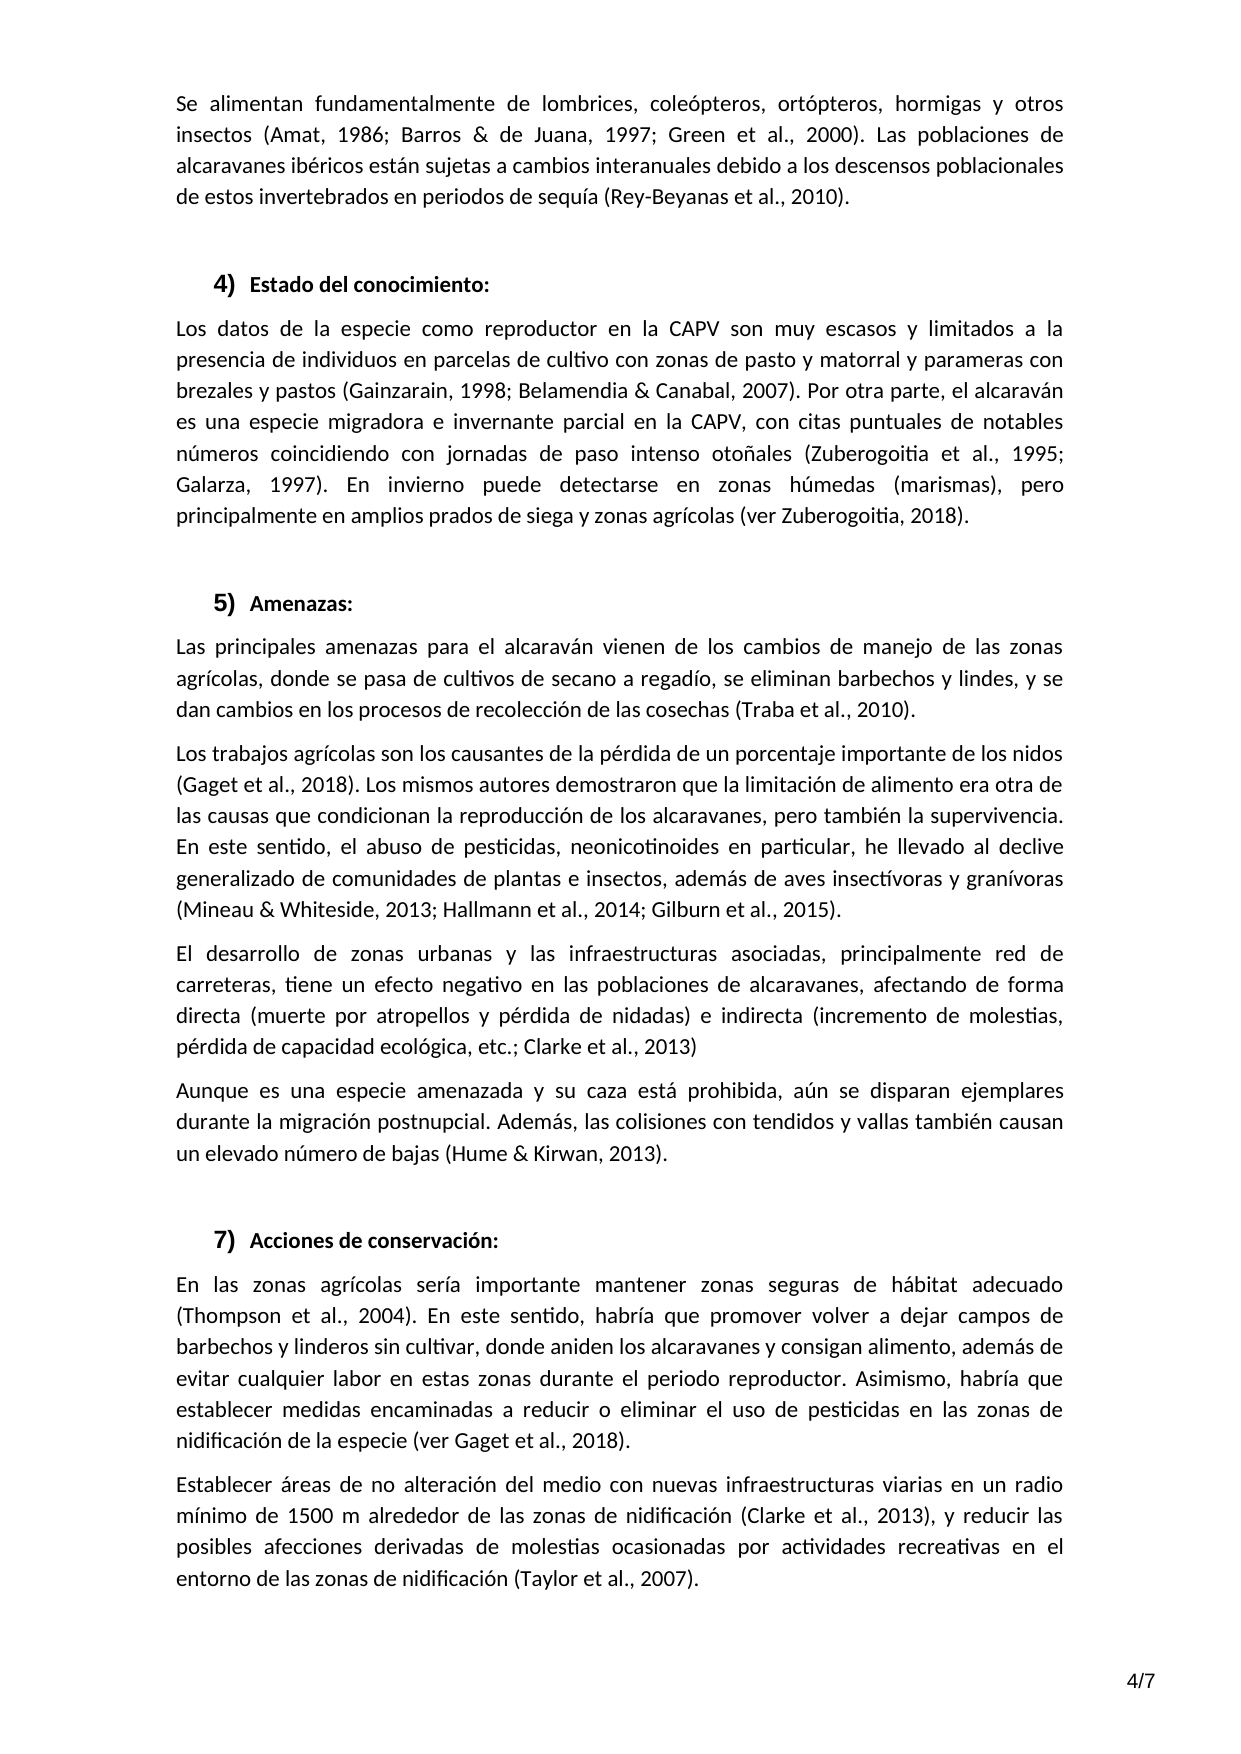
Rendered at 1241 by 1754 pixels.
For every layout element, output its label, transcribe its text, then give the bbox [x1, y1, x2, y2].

text En las zonas agrícolas sería importante mantener zonas seguras de hábitat adecuado (Thompson et al., 2004). En este sentido, habría que promover volver a dejar campos de barbechos y linderos sin cultivar, donde aniden los alcaravanes y consigan alimento, además de evitar cualquier labor en estas zonas durante el periodo reproductor. Asimismo, habría que establecer medidas encaminadas a reducir o eliminar el uso de pesticidas en las zonas de nidificación de la especie (ver Gaget et al., 2018). [176, 1267, 1065, 1454]
text Establecer áreas de no alteración del medio con nuevas infraestructuras viarias en un radio mínimo de 1500 m alrededor de las zonas de nidificación (Clarke et al., 2013), y reducir las posibles afecciones derivadas de molestias ocasionadas por actividades recreativas en el entorno de las zonas de nidificación (Taylor et al., 2007). [176, 1467, 1065, 1592]
text Se alimentan fundamentalmente de lombrices, coleópteros, ortópteros, hormigas y otros insectos (Amat, 1986; Barros & de Juana, 1997; Green et al., 2000). Las poblaciones de alcaravanes ibéricos están sujetas a cambios interanuales debido a los descensos poblacionales de estos invertebrados en periodos de sequía (Rey-Beyanas et al., 2010). [176, 85, 1065, 210]
text Las principales amenazas para el alcaraván vienen de los cambios de manejo de las zonas agrícolas, donde se pasa de cultivos de secano a regadío, se eliminan barbechos y lindes, y se dan cambios en los procesos de recolección de las cosechas (Traba et al., 2010). [176, 629, 1065, 723]
text Los datos de la especie como reproductor en la CAPV son muy escasos y limitados a la presencia de individuos en parcelas de cultivo con zonas de pasto y matorral y parameras con brezales y pastos (Gainzarain, 1998; Belamendia & Canabal, 2007). Por otra parte, el alcaraván es una especie migradora e invernante parcial en la CAPV, con citas puntuales de notables números coincidiendo con jornadas de paso intenso otoñales (Zuberogoitia et al., 1995; Galarza, 1997). En invierno puede detectarse en zonas húmedas (marismas), pero principalmente en amplios prados de siega y zonas agrícolas (ver Zuberogoitia, 2018). [176, 310, 1065, 529]
list Amenazas: [213, 585, 1155, 617]
list Acciones de conservación: [213, 1223, 1155, 1254]
text Los trabajos agrícolas son los causantes de la pérdida de un porcentaje importante de los nidos (Gaget et al., 2018). Los mismos autores demostraron que la limitación de alimento era otra de las causas que condicionan la reproducción de los alcaravanes, pero también la supervivencia. En este sentido, el abuso de pesticidas, neonicotinoides en particular, he llevado al declive generalizado de comunidades de plantas e insectos, además de aves insectívoras y granívoras (Mineau & Whiteside, 2013; Hallmann et al., 2014; Gilburn et al., 2015). [176, 735, 1065, 923]
list Estado del conocimiento: [213, 267, 1155, 298]
text Aunque es una especie amenazada y su caza está prohibida, aún se disparan ejemplares durante la migración postnupcial. Además, las colisiones con tendidos y vallas también causan un elevado número de bajas (Hume & Kirwan, 2013). [176, 1073, 1065, 1167]
text El desarrollo de zonas urbanas y las infraestructuras asociadas, principalmente red de carreteras, tiene un efecto negativo en las poblaciones de alcaravanes, afectando de forma directa (muerte por atropellos y pérdida de nidadas) e indirecta (incremento de molestias, pérdida de capacidad ecológica, etc.; Clarke et al., 2013) [176, 935, 1065, 1060]
